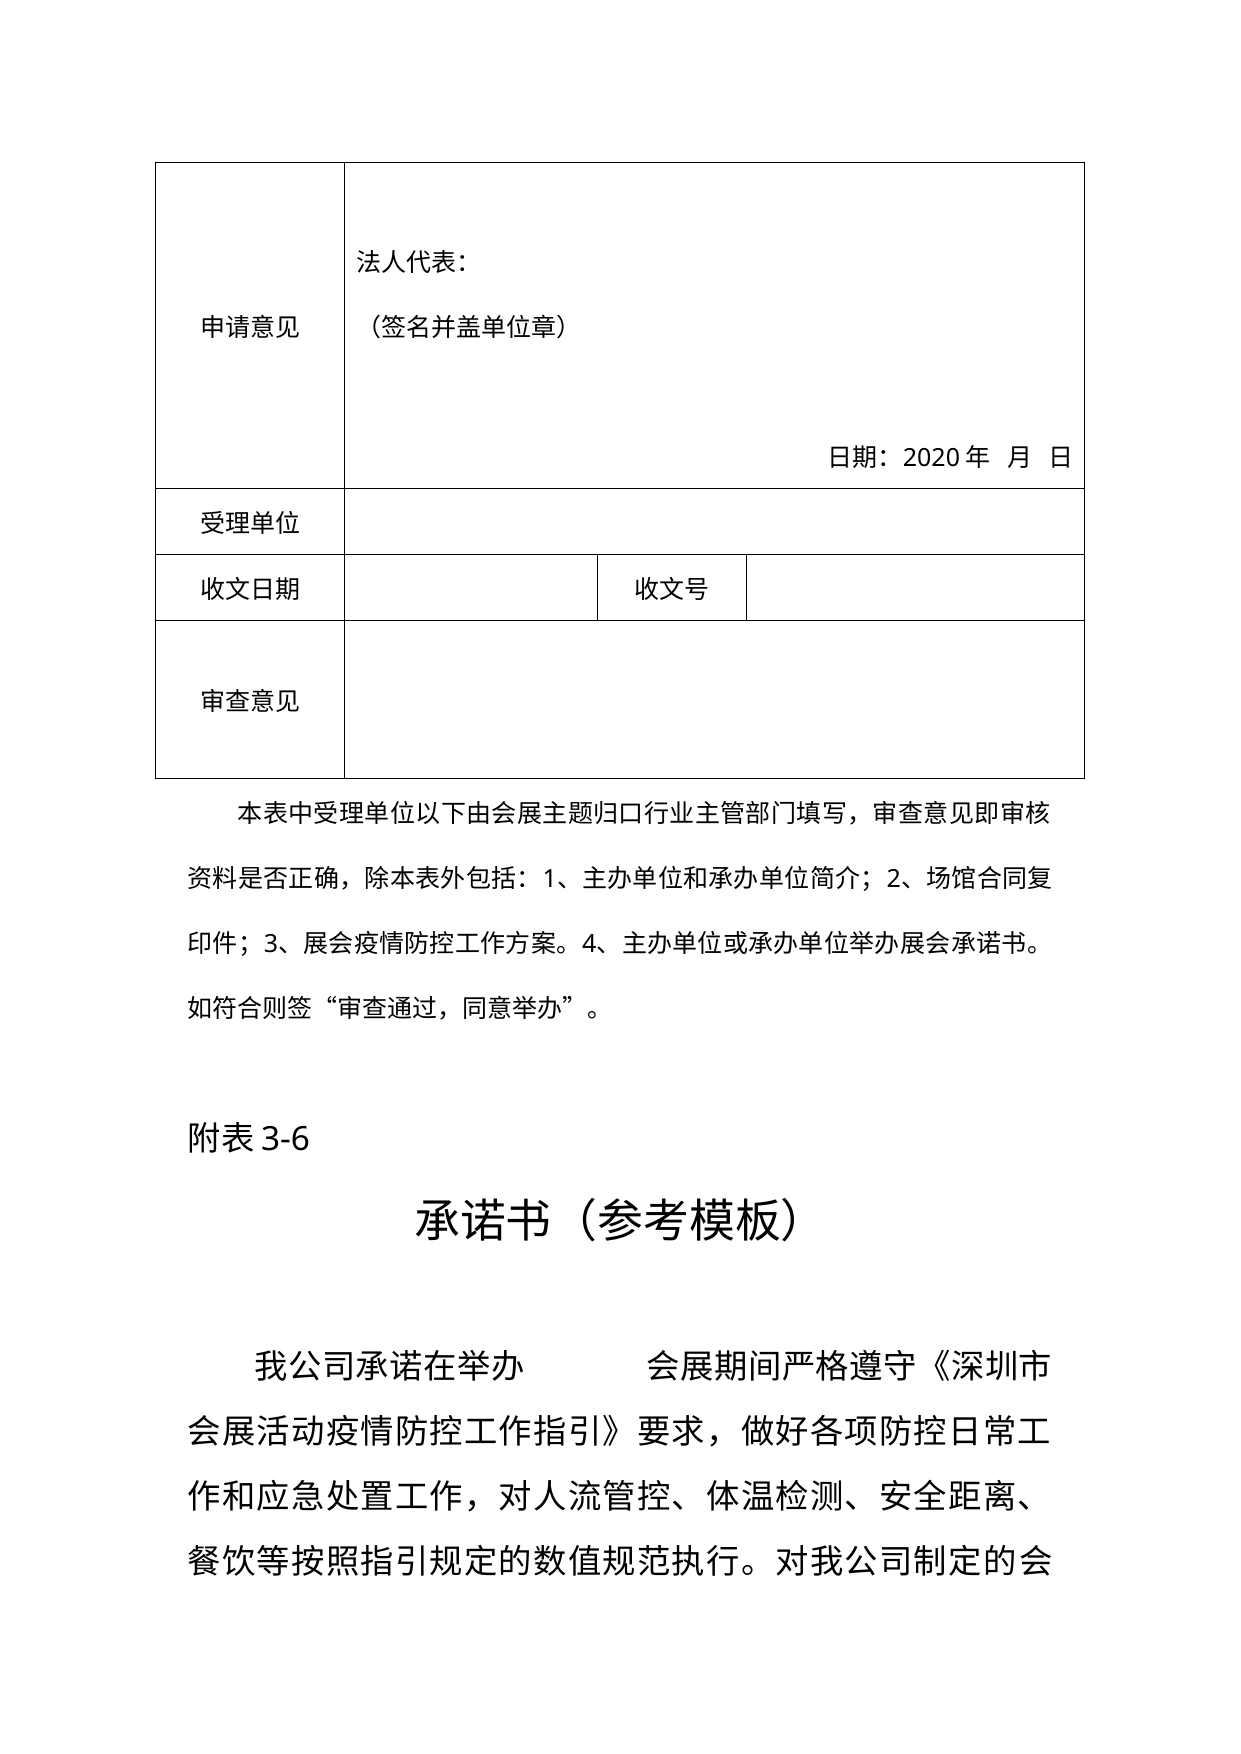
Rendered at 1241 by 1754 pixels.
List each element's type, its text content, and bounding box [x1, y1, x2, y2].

table_cell [345, 489, 1084, 554]
text 附表3-6 [187, 1104, 1053, 1169]
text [187, 1331, 1053, 1591]
table_cell 收文号 [598, 555, 746, 620]
table_cell [747, 555, 1084, 620]
table_cell 法人代表： （签名并盖单位章） 日期：2020年 月 日 [345, 163, 1084, 488]
text 本表中受理单位以下由会展主题归口行业主管部门填写，审查意见即审核资料是否正确，除本表外包括：1、主办单位和承办单位简介；2、场馆合同复印件；3、展会疫情防控工作方案。4、主办单位或承办单位举办展会承诺书。如符合则签“审查通过，同意举办”。 [187, 779, 1053, 1039]
text 承诺书（参考模板） [187, 1169, 1053, 1266]
table_cell 申请意见 [156, 163, 344, 488]
table_cell [345, 621, 1084, 778]
table_cell 审查意见 [156, 621, 344, 778]
table_cell [345, 555, 597, 620]
table_cell 收文日期 [156, 555, 344, 620]
table_cell 受理单位 [156, 489, 344, 554]
